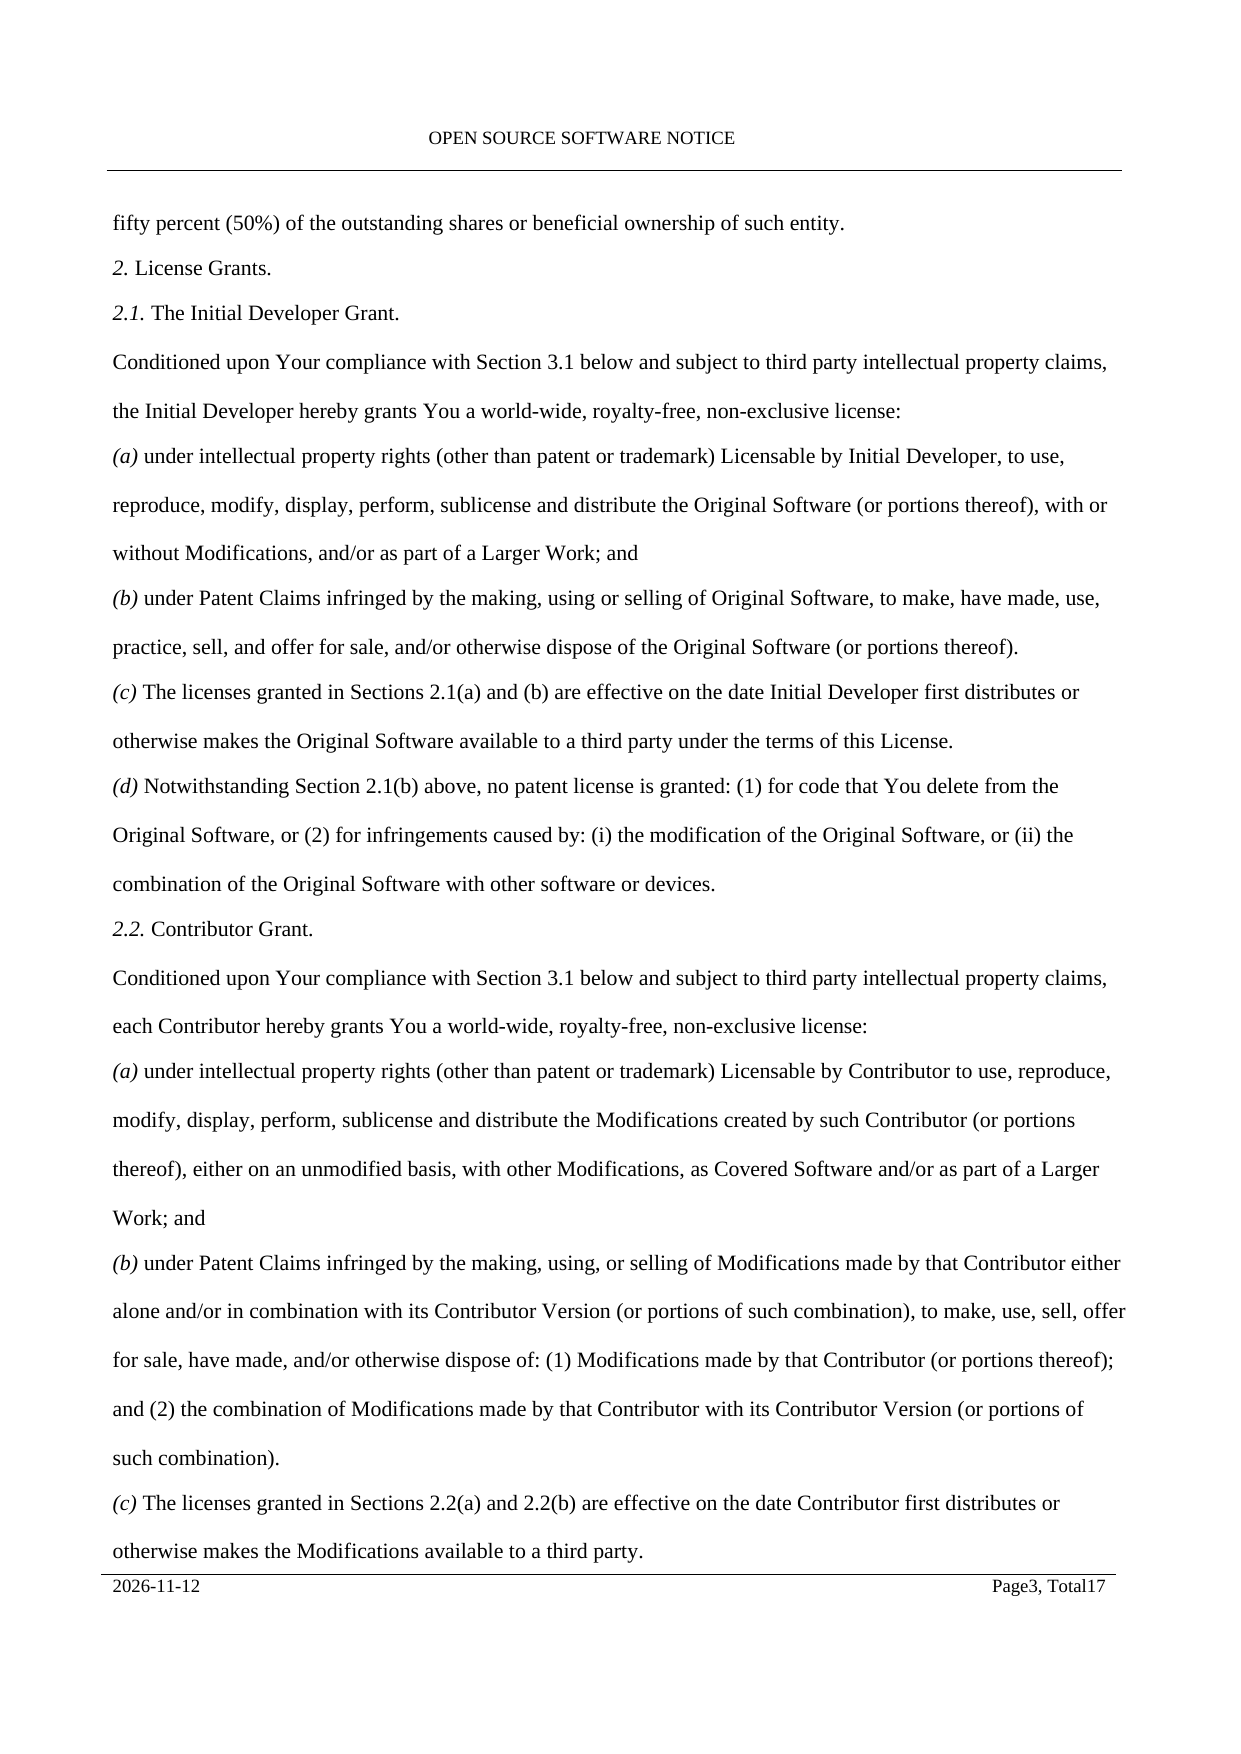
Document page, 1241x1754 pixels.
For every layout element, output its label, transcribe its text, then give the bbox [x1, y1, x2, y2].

text (b) under Patent Claims infringed by the making, using, or selling of Modifications made by that Contributor either alone and/or in combination with its Contributor Version (or portions of such combination), to make, use, sell, offer for sale, have made, and/or otherwise dispose of: (1) Modifications made by that Contributor (or portions thereof); and (2) the combination of Modifications made by that Contributor with its Contributor Version (or portions of such combination). [112, 1246, 1128, 1473]
text (a) under intellectual property rights (other than patent or trademark) Licensable by Initial Developer, to use, reproduce, modify, display, perform, sublicense and distribute the Original Software (or portions thereof), with or without Modifications, and/or as part of a Larger Work; and [112, 439, 1128, 569]
text (c) The licenses granted in Sections 2.1(a) and (b) are effective on the date Initial Developer first distributes or otherwise makes the Original Software available to a third party under the terms of this License. [112, 676, 1128, 757]
text 2.2. Contributor Grant. Conditioned upon Your compliance with Section 3.1 below and subject to third party intellectual property claims, each Contributor hereby grants You a world-wide, royalty-free, non-exclusive license: [112, 912, 1128, 1042]
text (a) under intellectual property rights (other than patent or trademark) Licensable by Contributor to use, reproduce, modify, display, perform, sublicense and distribute the Modifications created by such Contributor (or portions thereof), either on an unmodified basis, with other Modifications, as Covered Software and/or as part of a Larger Work; and [112, 1055, 1128, 1233]
text (b) under Patent Claims infringed by the making, using or selling of Original Software, to make, have made, use, practice, sell, and offer for sale, and/or otherwise dispose of the Original Software (or portions thereof). [112, 582, 1128, 663]
text 2.1. The Initial Developer Grant. Conditioned upon Your compliance with Section 3.1 below and subject to third party intellectual property claims, the Initial Developer hereby grants You a world-wide, royalty-free, non-exclusive license: [112, 297, 1128, 427]
text (d) Notwithstanding Section 2.1(b) above, no patent license is granted: (1) for code that You delete from the Original Software, or (2) for infringements caused by: (i) the modification of the Original Software, or (ii) the combination of the Original Software with other software or devices. [112, 769, 1128, 899]
text (c) The licenses granted in Sections 2.2(a) and 2.2(b) are effective on the date Contributor first distributes or otherwise makes the Modifications available to a third party. [112, 1486, 1128, 1567]
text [112, 206, 1128, 239]
text 2. License Grants. [112, 251, 1128, 284]
